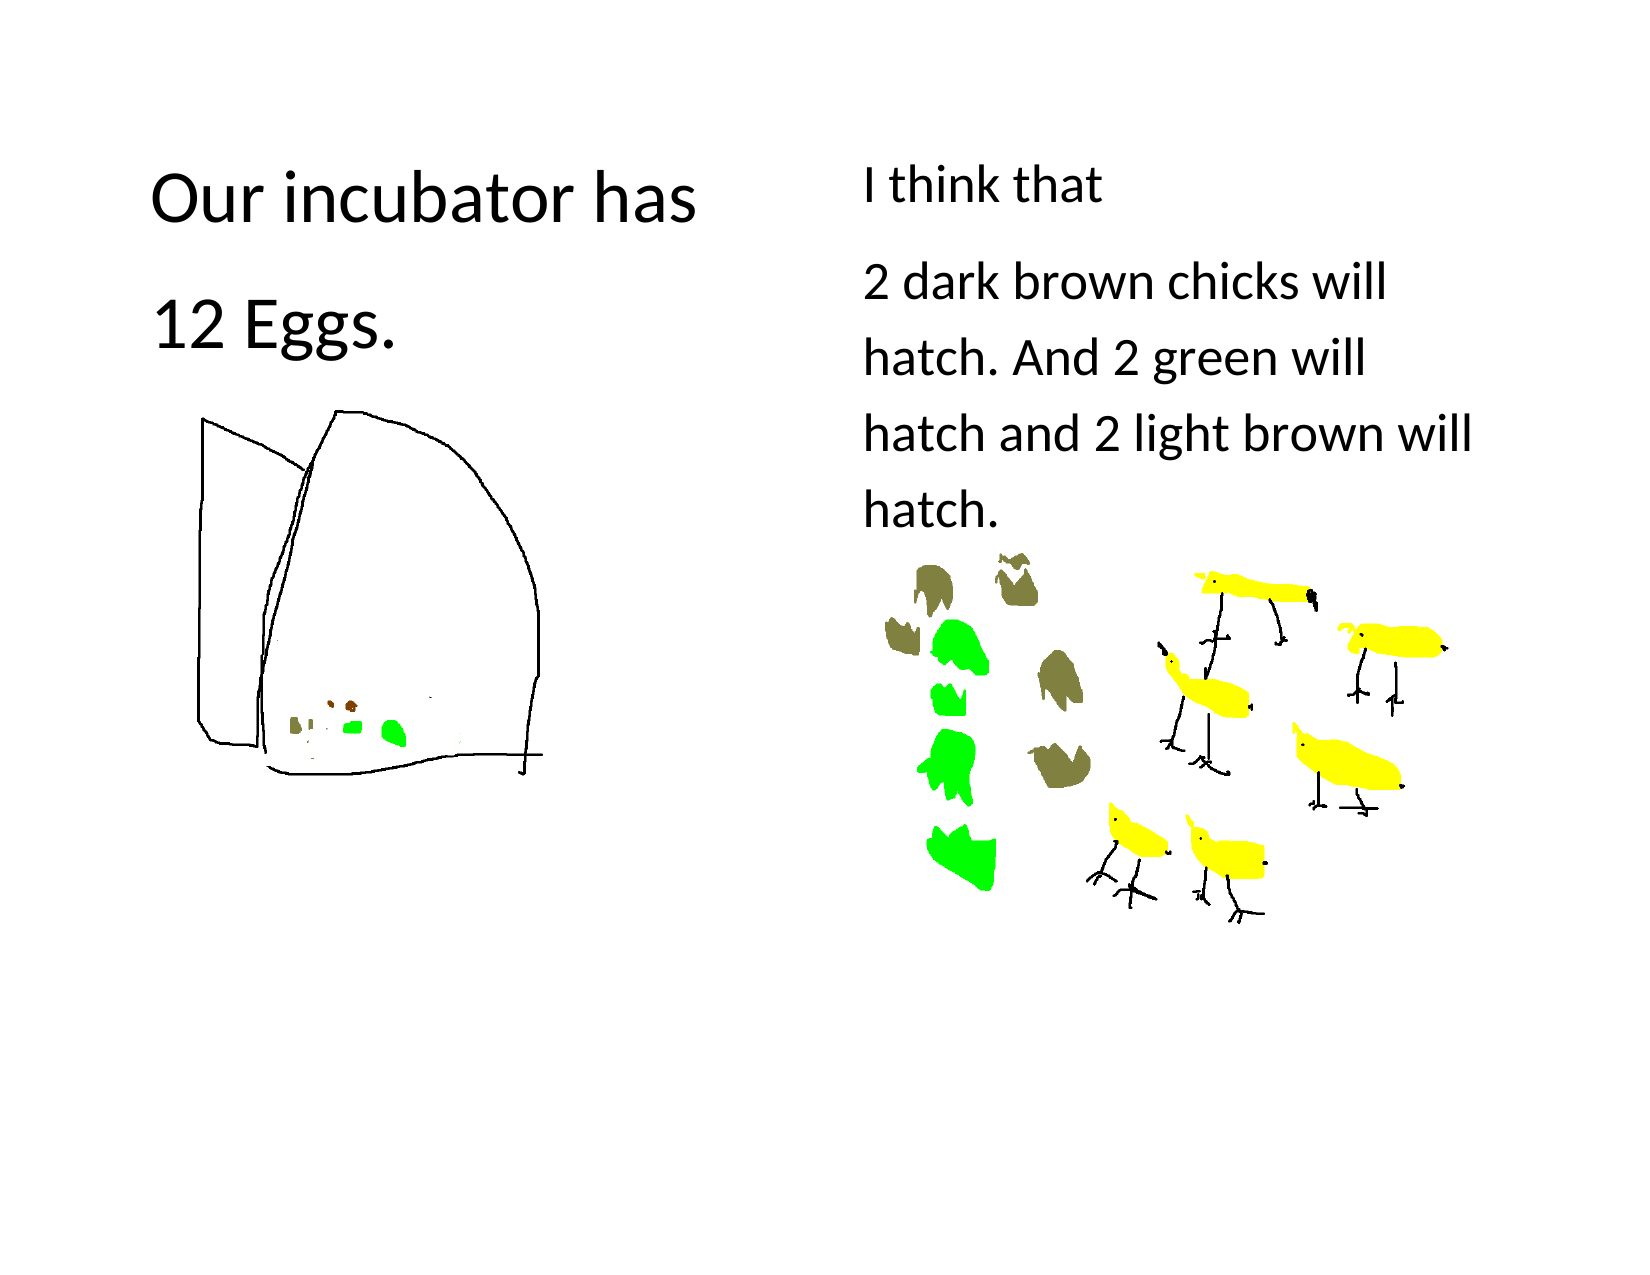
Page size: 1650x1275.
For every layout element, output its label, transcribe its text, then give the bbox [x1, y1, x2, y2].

text 12 Eggs. [150, 276, 787, 371]
text Our incubator has [150, 150, 787, 242]
text 2 dark brown chicks will hatch. And 2 green will hatch and 2 light brown will hatch. [862, 247, 1500, 545]
text I think that [862, 150, 1500, 216]
picture [862, 545, 1500, 969]
picture [150, 371, 788, 796]
